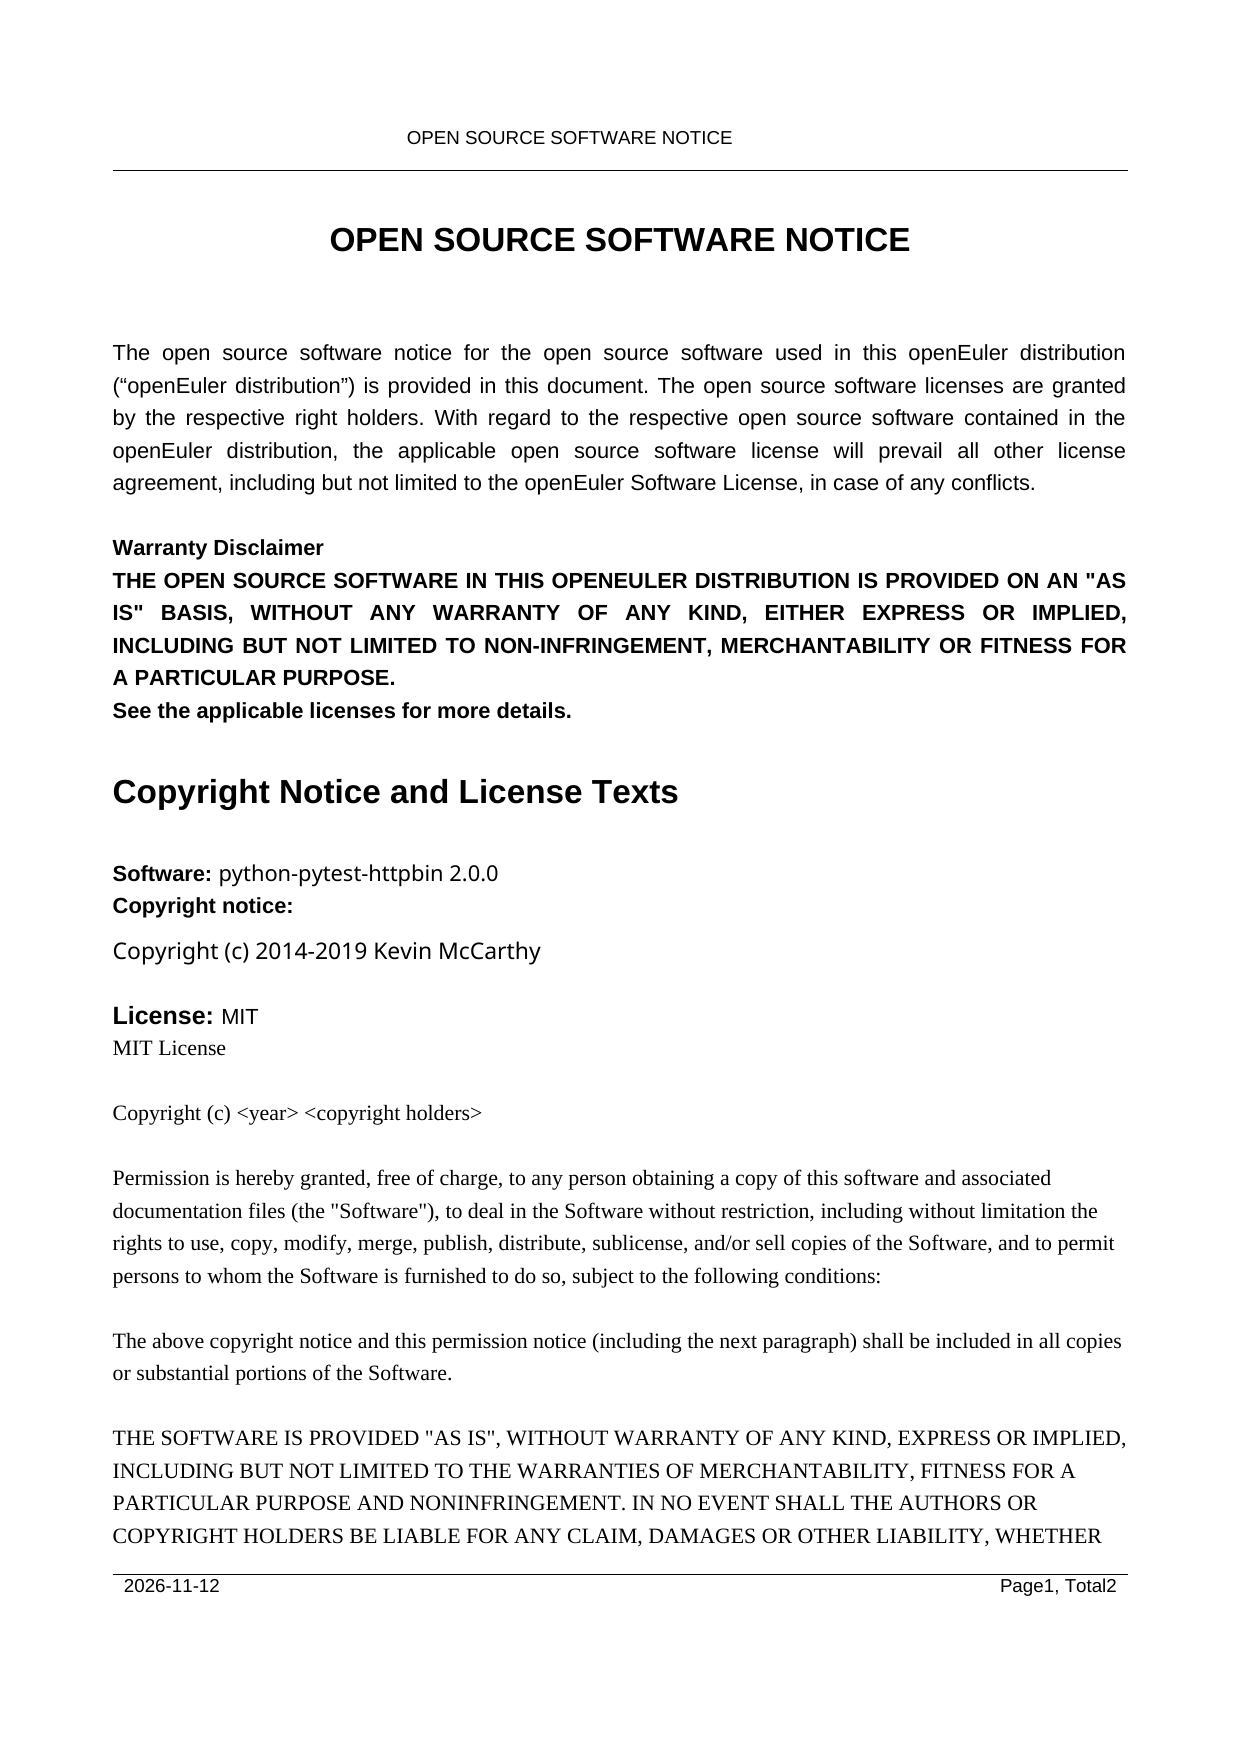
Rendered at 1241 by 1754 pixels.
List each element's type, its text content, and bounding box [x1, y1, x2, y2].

text OPEN SOURCE SOFTWARE NOTICE [112, 206, 1128, 271]
title Software: python-pytest-httpbin 2.0.0 [112, 856, 1128, 889]
text Copyright (c) 2014-2019 Kevin McCarthy [112, 934, 1128, 999]
text Copyright notice: [112, 889, 1128, 921]
text Warranty Disclaimer [112, 531, 1128, 564]
text The open source software notice for the open source software used in this openEuler distribution (“openEuler distribution”) is provided in this document. The open source software licenses are granted by the respective right holders. With regard to the respective open source software contained in the openEuler distribution, the applicable open source software license will prevail all other license agreement, including but not limited to the openEuler Software License, in case of any conflicts. [112, 336, 1128, 499]
text THE OPEN SOURCE SOFTWARE IN THIS OPENEULER DISTRIBUTION IS PROVIDED ON AN "AS IS" BASIS, WITHOUT ANY WARRANTY OF ANY KIND, EITHER EXPRESS OR IMPLIED, INCLUDING BUT NOT LIMITED TO NON-INFRINGEMENT, MERCHANTABILITY OR FITNESS FOR A PARTICULAR PURPOSE. See the applicable licenses for more details. [112, 564, 1128, 726]
text License: MIT [112, 999, 1128, 1031]
text Copyright Notice and License Texts [112, 759, 1128, 824]
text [112, 1031, 1128, 1551]
